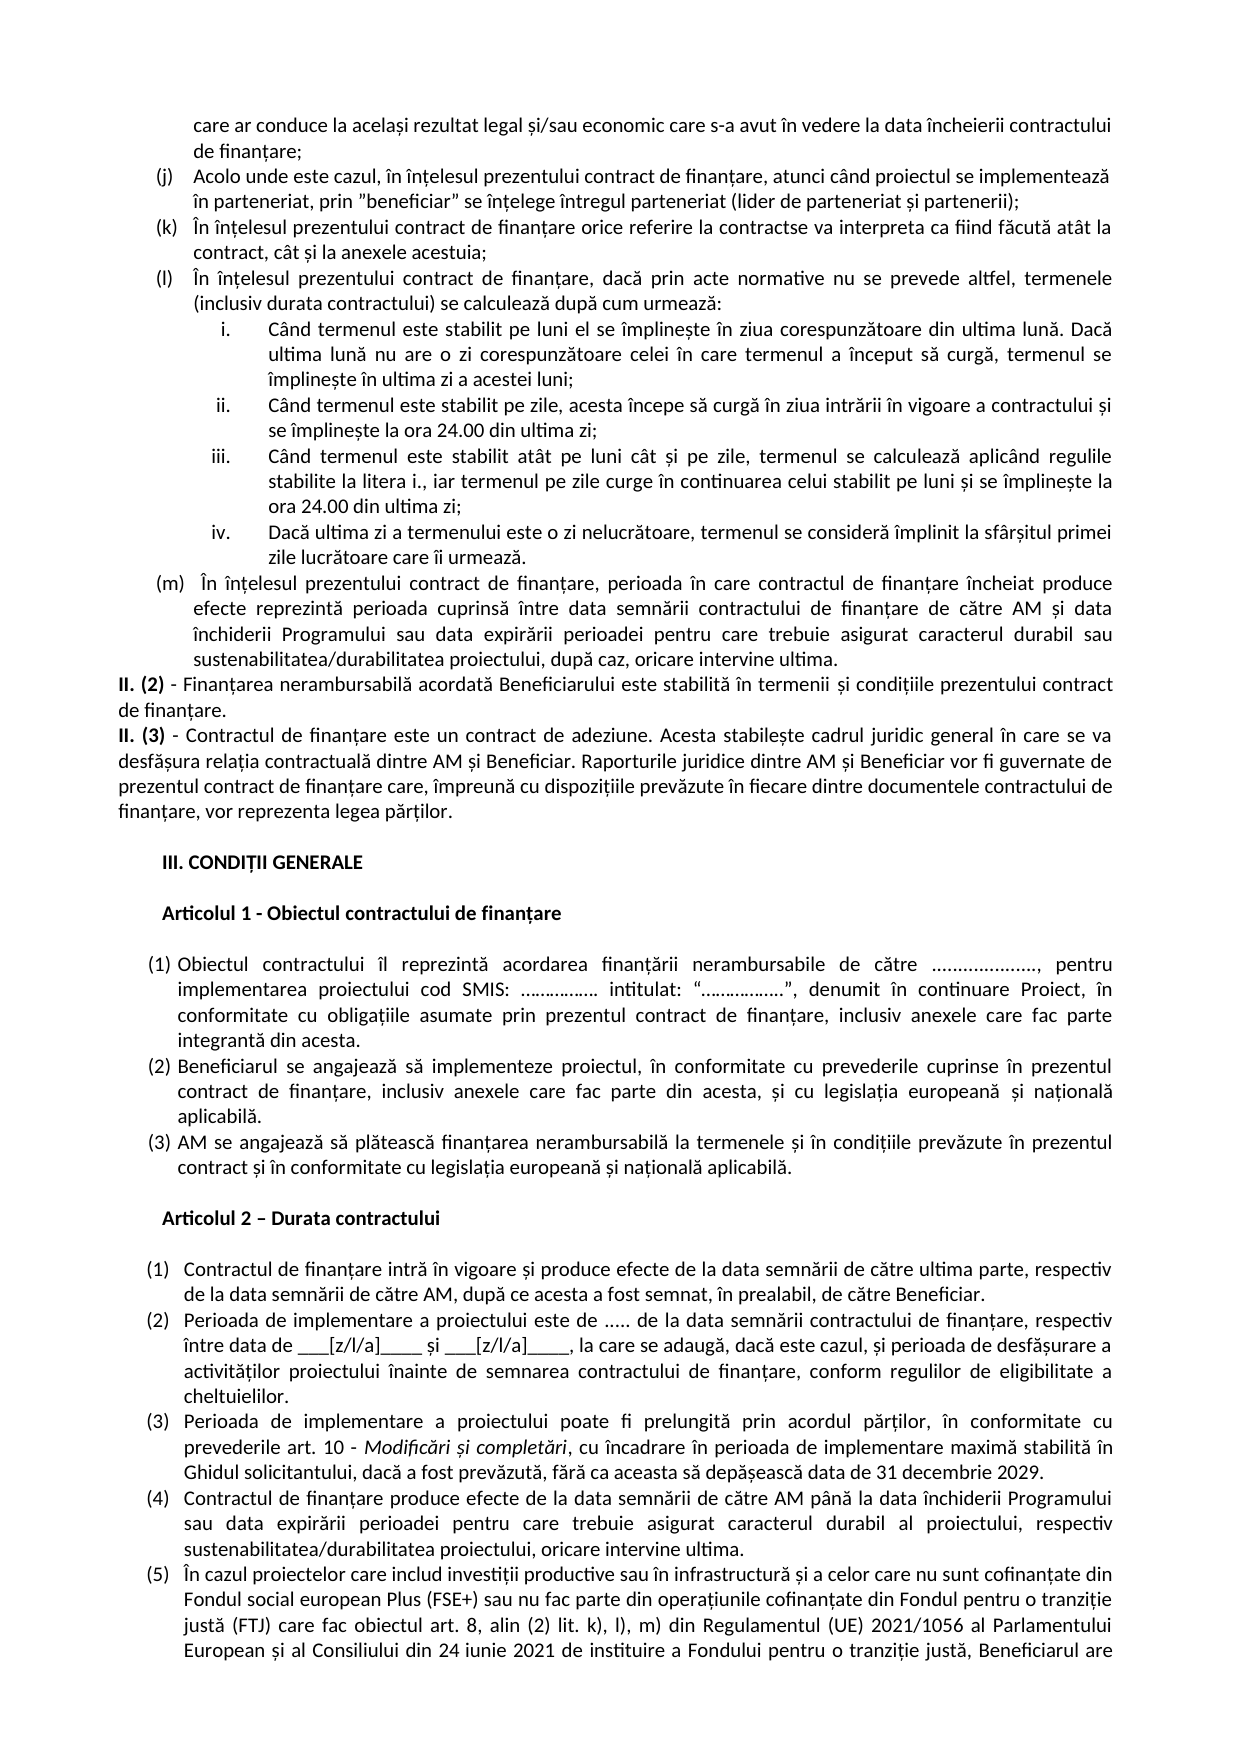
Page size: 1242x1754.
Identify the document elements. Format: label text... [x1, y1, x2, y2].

list În înțelesul prezentului contract de finanțare, perioada în care contractul de finanțare încheiat produce efecte reprezintă perioada cuprinsă între data semnării contractului de finanțare de către AM și data închiderii Programului sau data expirării perioadei pentru care trebuie asigurat caracterul durabil sau sustenabilitatea/durabilitatea proiectului, după caz, oricare intervine ultima. [156, 570, 1114, 672]
list În înțelesul prezentului contract de finanțare, dacă prin acte normative nu se prevede altfel, termenele (inclusiv durata contractului) se calculează după cum urmează: [156, 265, 1114, 316]
text II. (2) - Finanțarea nerambursabilă acordată Beneficiarului este stabilită în termenii şi condițiile prezentului contract de finanțare. [118, 672, 1114, 722]
text Articolul 2 – Durata contractului [162, 1205, 1122, 1231]
list AM se angajează să plătească finanțarea nerambursabilă la termenele și în condițiile prevăzute în prezentul contract și în conformitate cu legislația europeană și națională aplicabilă. [148, 1129, 1114, 1180]
list În înțelesul prezentului contract de finanțare orice referire la contractse va interpreta ca fiind făcută atât la contract, cât și la anexele acestuia; [156, 214, 1114, 265]
text Articolul 1 - Obiectul contractului de finanțare [118, 900, 1122, 926]
list Când termenul este stabilit atât pe luni cât și pe zile, termenul se calculează aplicând regulile stabilite la litera i., iar termenul pe zile curge în continuarea celui stabilit pe luni și se împlinește la ora 24.00 din ultima zi; [231, 443, 1114, 519]
list Perioada de implementare a proiectului este de ..... de la data semnării contractului de finanțare, respectiv între data de ___[z/l/a]____ și ___[z/l/a]____, la care se adaugă, dacă este cazul, și perioada de desfășurare a activităților proiectului înainte de semnarea contractului de finanțare, conform regulilor de eligibilitate a cheltuielilor. [146, 1307, 1114, 1409]
list Acolo unde este cazul, în înțelesul prezentului contract de finanțare, atunci când proiectul se implementează în parteneriat, prin ”beneficiar” se înțelege întregul parteneriat (lider de parteneriat și partenerii); [156, 163, 1122, 214]
list Contractul de finanțare produce efecte de la data semnării de către AM până la data închiderii Programului sau data expirării perioadei pentru care trebuie asigurat caracterul durabil al proiectului, respectiv sustenabilitatea/durabilitatea proiectului, oricare intervine ultima. [146, 1485, 1114, 1561]
text III. CONDIȚII GENERALE [118, 849, 1122, 875]
list Când termenul este stabilit pe zile, acesta începe să curgă în ziua intrării în vigoare a contractului și se împlinește la ora 24.00 din ultima zi; [231, 392, 1114, 443]
list Dacă ultima zi a termenului este o zi nelucrătoare, termenul se consideră împlinit la sfârșitul primei zile lucrătoare care îi urmează. [231, 519, 1114, 570]
list Când termenul este stabilit pe luni el se împlinește în ziua corespunzătoare din ultima lună. Dacă ultima lună nu are o zi corespunzătoare celei în care termenul a început să curgă, termenul se împlinește în ultima zi a acestei luni; [231, 316, 1114, 392]
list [156, 112, 1114, 163]
list Perioada de implementare a proiectului poate fi prelungită prin acordul părților, în conformitate cu prevederile art. 10 - Modificări și completări, cu încadrare în perioada de implementare maximă stabilită în Ghidul solicitantului, dacă a fost prevăzută, fără ca aceasta să depășească data de 31 decembrie 2029. [146, 1409, 1114, 1485]
list Beneficiarul se angajează să implementeze proiectul, în conformitate cu prevederile cuprinse în prezentul contract de finanțare, inclusiv anexele care fac parte din acesta, și cu legislația europeană şi națională aplicabilă. [148, 1053, 1114, 1129]
text II. (3) - Contractul de finanțare este un contract de adeziune. Acesta stabilește cadrul juridic general în care se va desfășura relația contractuală dintre AM și Beneficiar. Raporturile juridice dintre AM și Beneficiar vor fi guvernate de prezentul contract de finanțare care, împreună cu dispozițiile prevăzute în fiecare dintre documentele contractului de finanțare, vor reprezenta legea părților. [118, 722, 1114, 824]
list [146, 1561, 1114, 1663]
list Obiectul contractului îl reprezintă acordarea finanțării nerambursabile de către ...................., pentru implementarea proiectului cod SMIS: ……………. intitulat: “……………..”, denumit în continuare Proiect, în conformitate cu obligațiile asumate prin prezentul contract de finanțare, inclusiv anexele care fac parte integrantă din acesta. [148, 951, 1114, 1053]
list Contractul de finanțare intră în vigoare și produce efecte de la data semnării de către ultima parte, respectiv de la data semnării de către AM, după ce acesta a fost semnat, în prealabil, de către Beneficiar. [146, 1256, 1114, 1307]
